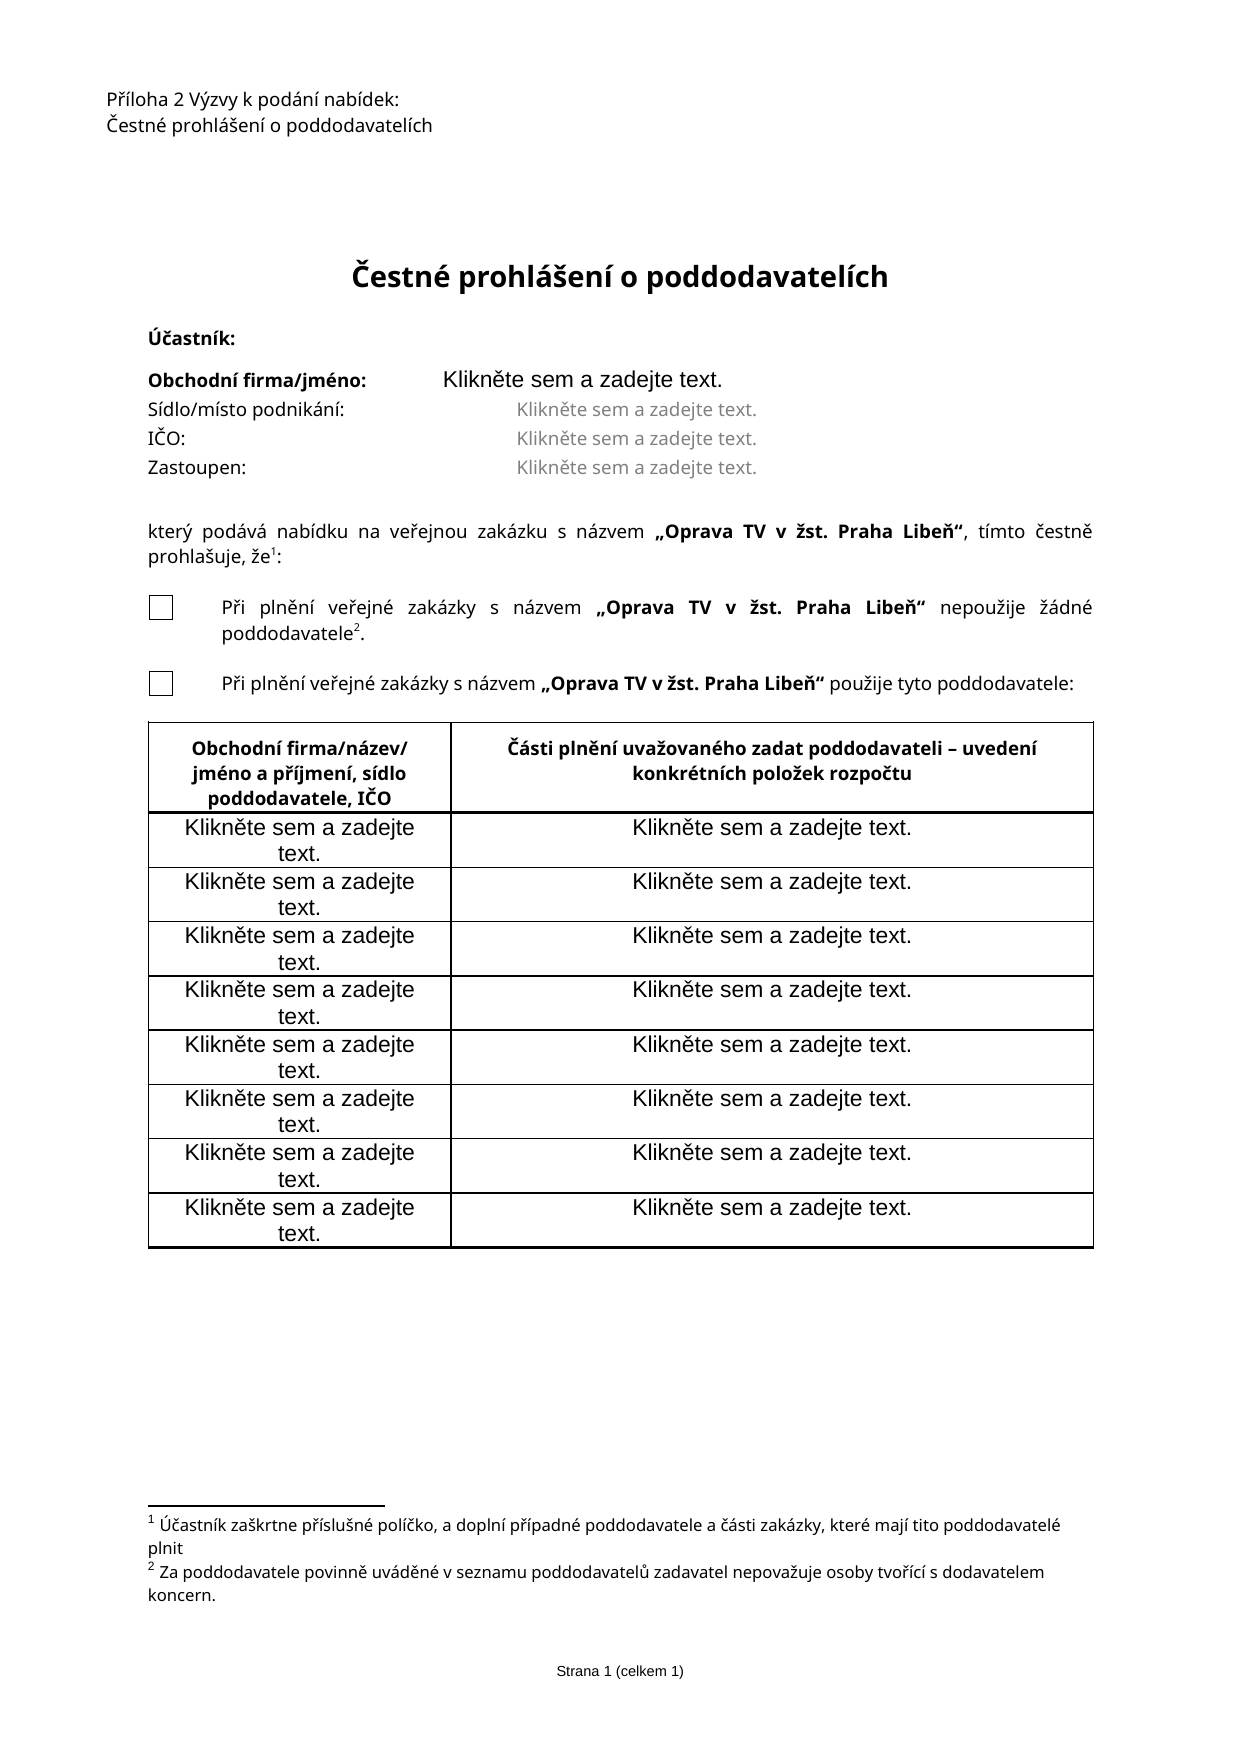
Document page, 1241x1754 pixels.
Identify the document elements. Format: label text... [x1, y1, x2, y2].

text Zastoupen: [148, 451, 1093, 480]
text Při plnění veřejné zakázky s názvem „Oprava TV v žst. Praha Libeň“ použije tyto poddodavatele: [148, 670, 1093, 696]
table_header Obchodní firma/název/ jméno a příjmení, sídlo poddodavatele, IČO [149, 723, 450, 811]
text Při plnění veřejné zakázky s názvem „Oprava TV v žst. Praha Libeň“ nepoužije žádné poddodavatele. [148, 594, 1093, 645]
title Čestné prohlášení o poddodavatelích [148, 256, 1093, 296]
table_header Části plnění uvažovaného zadat poddodavateli – uvedení konkrétních položek rozpočtu [452, 723, 1093, 811]
text Obchodní firma/jméno: [148, 364, 1093, 393]
text který podává nabídku na veřejnou zakázku s názvem „Oprava TV v žst. Praha Libeň“, tímto čestně prohlašuje, že: [148, 518, 1093, 569]
text Sídlo/místo podnikání: [148, 393, 1093, 422]
text Účastník: [148, 321, 1093, 352]
text IČO: [148, 422, 1093, 451]
